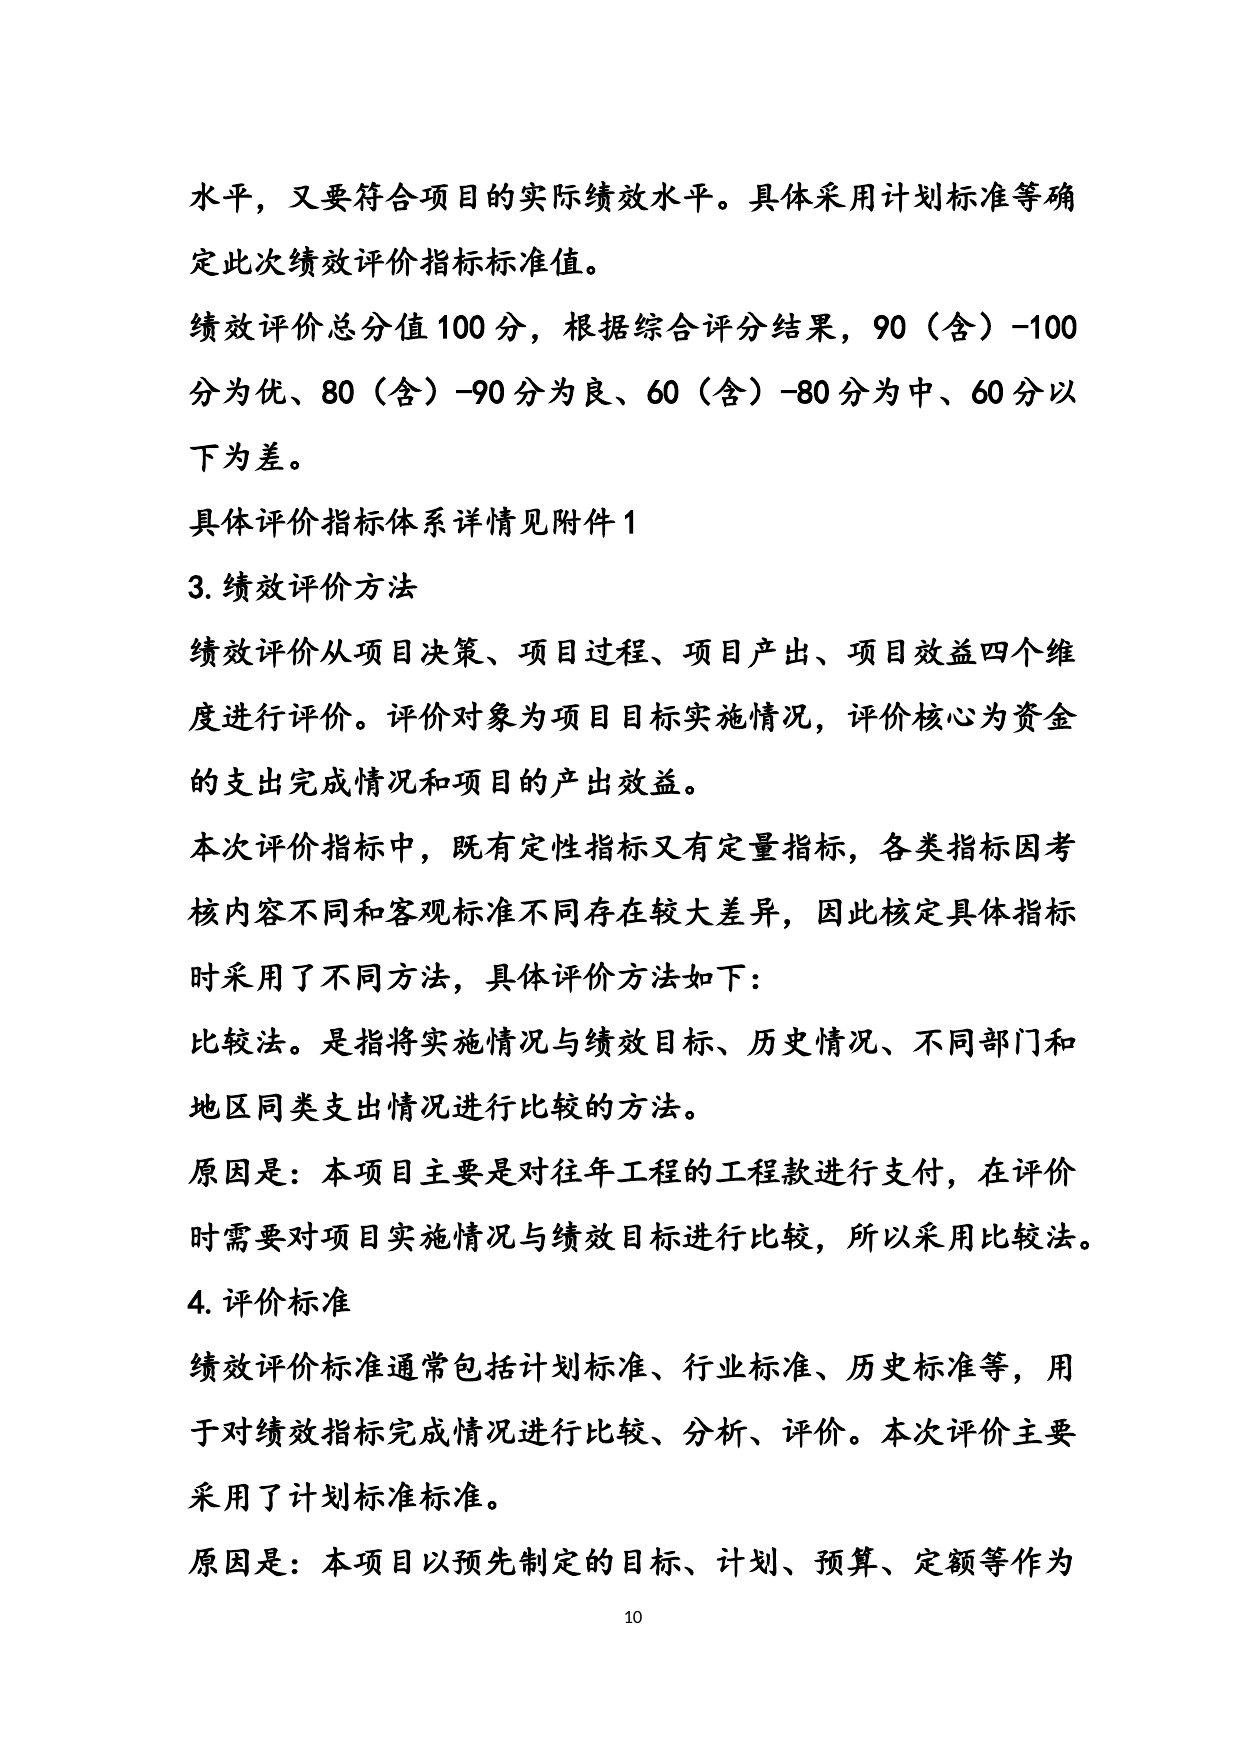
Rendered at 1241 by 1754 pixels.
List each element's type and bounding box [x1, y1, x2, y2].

text [187, 162, 1078, 1592]
